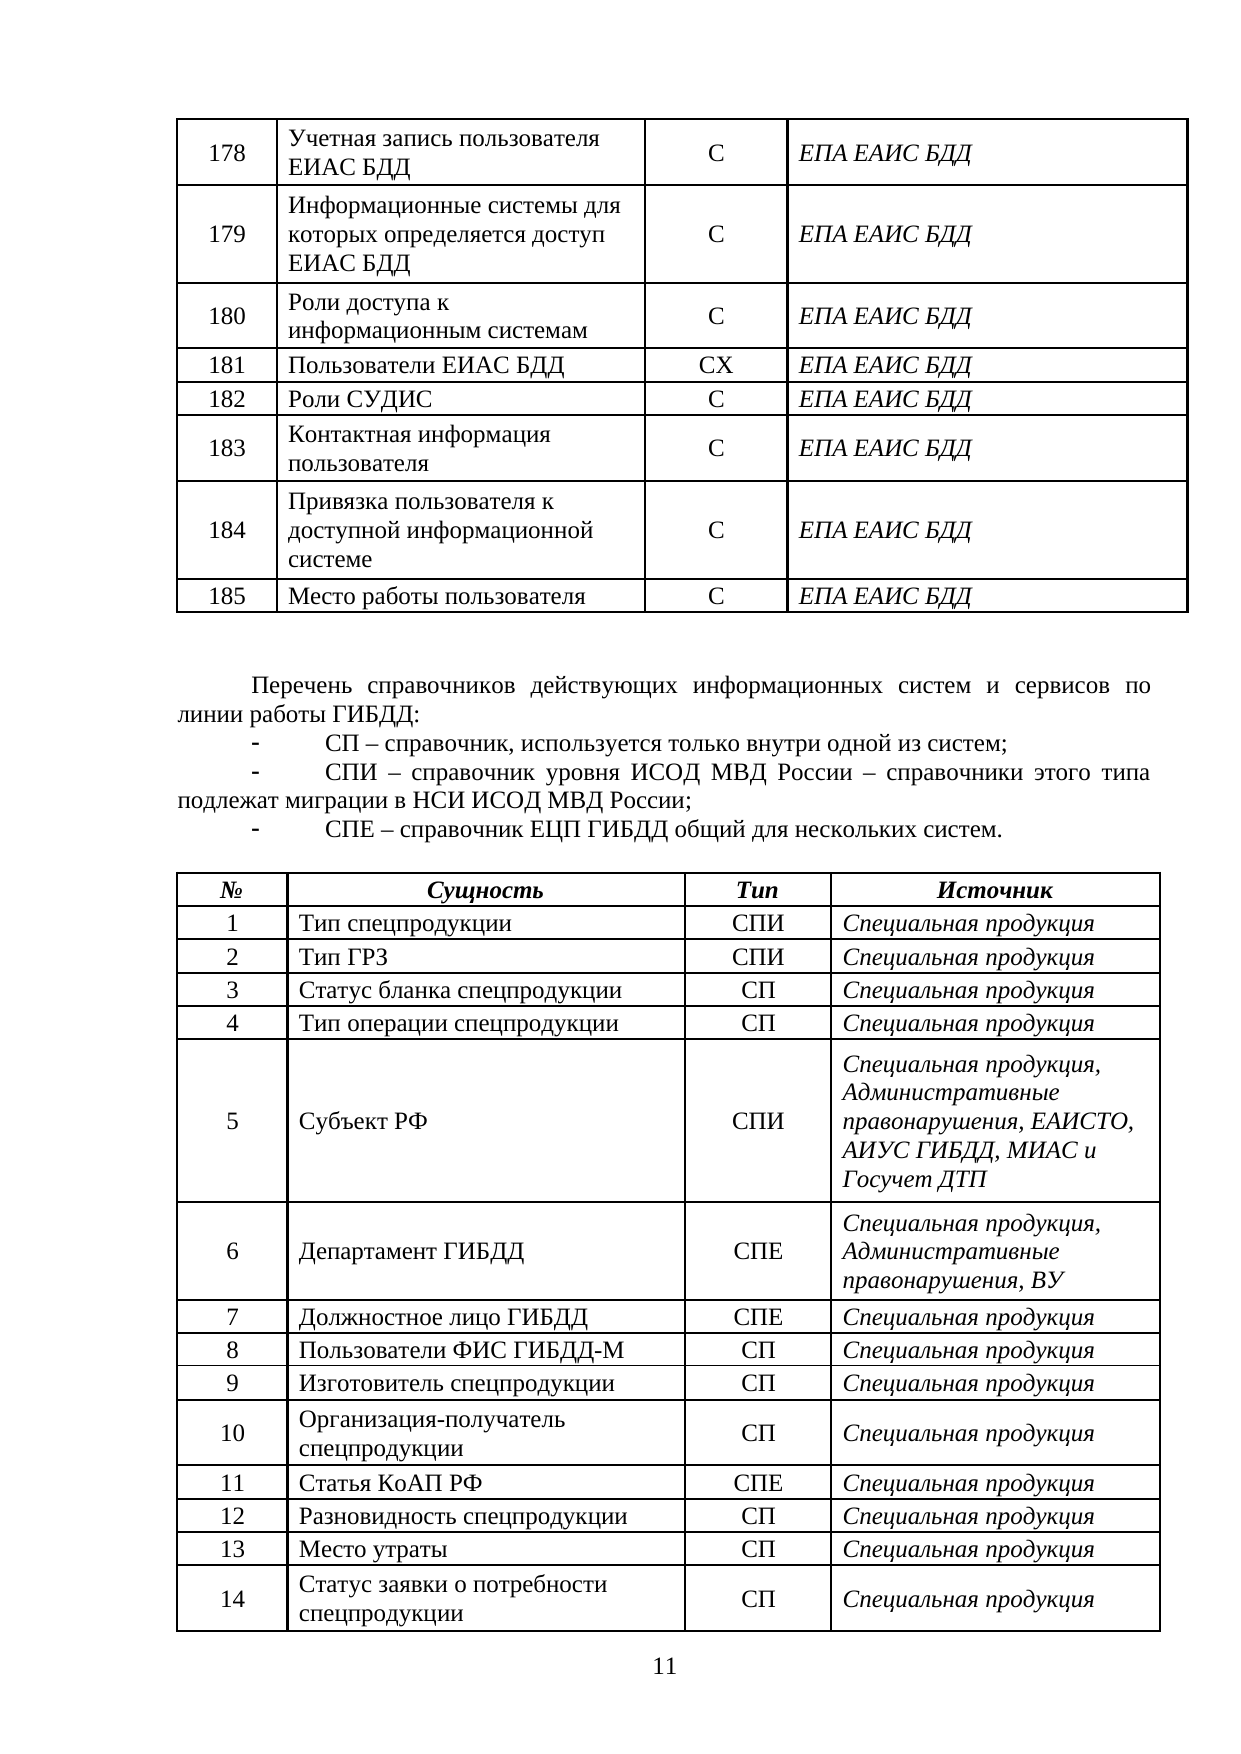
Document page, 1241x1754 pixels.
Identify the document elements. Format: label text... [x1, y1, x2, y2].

table_cell Тип спецпродукции [289, 907, 684, 938]
table_cell 183 [178, 416, 276, 479]
table_cell 5 [178, 1040, 286, 1201]
table_cell 13 [178, 1533, 286, 1564]
table_cell 14 [178, 1566, 286, 1630]
table_header Сущность [289, 874, 684, 905]
table_cell 181 [178, 349, 276, 381]
table_cell СПИ [686, 907, 830, 938]
table_cell ЕПА ЕАИС БДД [789, 284, 1186, 347]
table_cell Привязка пользователя к доступной информационной системе [278, 482, 644, 577]
table_header № [178, 874, 286, 905]
table_cell СПЕ [686, 1466, 830, 1498]
table_cell СП [686, 1401, 830, 1464]
table_cell ЕПА ЕАИС БДД [789, 120, 1186, 184]
table_cell 10 [178, 1401, 286, 1464]
table_cell Специальная продукция, Административные правонарушения, ВУ [832, 1203, 1159, 1299]
table_cell 12 [178, 1500, 286, 1531]
table_cell 184 [178, 482, 276, 577]
table_cell Специальная продукция [832, 1466, 1159, 1498]
table_cell ЕПА ЕАИС БДД [789, 349, 1186, 381]
table_cell Информационные системы для которых определяется доступ ЕИАС БДД [278, 186, 644, 282]
table_cell ЕПА ЕАИС БДД [789, 186, 1186, 282]
table_cell СП [686, 1007, 830, 1038]
table_cell СП [686, 1566, 830, 1630]
table_cell СП [686, 1500, 830, 1531]
table_cell С [646, 186, 786, 282]
table_cell Специальная продукция [832, 974, 1159, 1005]
table_cell Специальная продукция, Административные правонарушения, ЕАИСТО, АИУС ГИБДД, МИАС и Госучет ДТП [832, 1040, 1159, 1201]
table_cell Учетная запись пользователя ЕИАС БДД [278, 120, 644, 184]
table_cell 1 [178, 907, 286, 938]
table_cell СПЕ [686, 1203, 830, 1299]
table_cell Разновидность спецпродукции [289, 1500, 684, 1531]
table_cell С [646, 482, 786, 577]
table_cell СПИ [686, 1040, 830, 1201]
table_cell СХ [646, 349, 786, 381]
table_cell ЕПА ЕАИС БДД [789, 482, 1186, 577]
table_cell 3 [178, 974, 286, 1005]
table_cell С [646, 383, 786, 414]
table_cell Департамент ГИБДД [289, 1203, 684, 1299]
table_cell Роли доступа к информационным системам [278, 284, 644, 347]
table_cell ЕПА ЕАИС БДД [789, 416, 1186, 479]
table_cell Тип ГРЗ [289, 940, 684, 972]
text СПЕ – справочник ЕЦП ГИБДД общий для нескольких систем. [177, 814, 1152, 843]
table_cell Специальная продукция [832, 1007, 1159, 1038]
table_cell 11 [178, 1466, 286, 1498]
table_cell Контактная информация пользователя [278, 416, 644, 479]
table_cell ЕПА ЕАИС БДД [789, 580, 1186, 611]
table_cell Субъект РФ [289, 1040, 684, 1201]
table_cell Специальная продукция [832, 1500, 1159, 1531]
table_cell 6 [178, 1203, 286, 1299]
text СП – справочник, используется только внутри одной из систем; [177, 728, 1152, 757]
table_cell СП [686, 1366, 830, 1399]
table_cell Место работы пользователя [278, 580, 644, 611]
table_cell С [646, 284, 786, 347]
table_cell Специальная продукция [832, 1366, 1159, 1399]
table_header Тип [686, 874, 830, 905]
table_cell 4 [178, 1007, 286, 1038]
table_cell Организация-получатель спецпродукции [289, 1401, 684, 1464]
table_cell Специальная продукция [832, 1334, 1159, 1365]
table_cell СП [686, 1533, 830, 1564]
table_cell Специальная продукция [832, 940, 1159, 972]
table_cell 182 [178, 383, 276, 414]
table_cell С [646, 120, 786, 184]
list Перечень справочников действующих информационных систем и сервисов по линии работы ГИБДД: [177, 670, 1152, 728]
table_cell Специальная продукция [832, 1533, 1159, 1564]
table_cell Роли СУДИС [278, 383, 644, 414]
table_cell Статья КоАП РФ [289, 1466, 684, 1498]
table_cell Пользователи ФИС ГИБДД-М [289, 1334, 684, 1365]
table_cell СП [686, 974, 830, 1005]
table_cell Специальная продукция [832, 1401, 1159, 1464]
table_cell Статус бланка спецпродукции [289, 974, 684, 1005]
table_cell Статус заявки о потребности спецпродукции [289, 1566, 684, 1630]
table_cell Место утраты [289, 1533, 684, 1564]
table_cell СПЕ [686, 1301, 830, 1332]
table_cell СП [686, 1334, 830, 1365]
table_cell 7 [178, 1301, 286, 1332]
table_cell Изготовитель спецпродукции [289, 1366, 684, 1399]
table_cell С [646, 580, 786, 611]
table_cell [832, 1566, 1159, 1630]
table_header Источник [832, 874, 1159, 905]
table_cell Должностное лицо ГИБДД [289, 1301, 684, 1332]
table_cell 179 [178, 186, 276, 282]
table_cell Специальная продукция [832, 907, 1159, 938]
table_cell 9 [178, 1366, 286, 1399]
table_cell 8 [178, 1334, 286, 1365]
table_cell ЕПА ЕАИС БДД [789, 383, 1186, 414]
table_cell Пользователи ЕИАС БДД [278, 349, 644, 381]
table_cell СПИ [686, 940, 830, 972]
table_cell 178 [178, 120, 276, 184]
table_cell 2 [178, 940, 286, 972]
table_cell 185 [178, 580, 276, 611]
table_cell 180 [178, 284, 276, 347]
table_cell Тип операции спецпродукции [289, 1007, 684, 1038]
text СПИ – справочник уровня ИСОД МВД России – справочники этого типа подлежат миграции в НСИ ИСОД МВД России; [177, 757, 1152, 814]
table_cell С [646, 416, 786, 479]
table_cell Специальная продукция [832, 1301, 1159, 1332]
